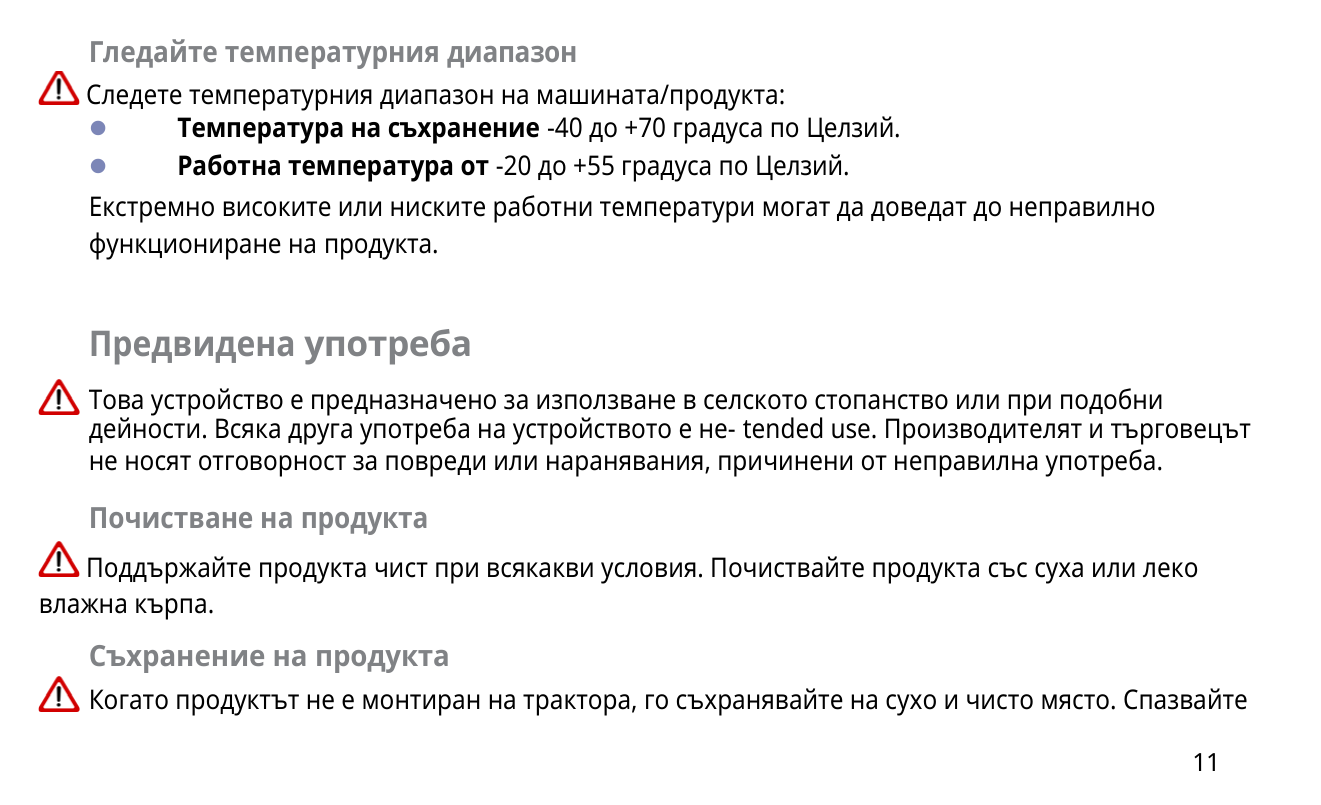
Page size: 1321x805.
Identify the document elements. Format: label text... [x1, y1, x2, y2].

subtitle Съхранение на продукта [88, 635, 1258, 675]
picture [38, 379, 80, 415]
picture [38, 541, 80, 577]
text Екстремно високите или ниските работни температури могат да доведат до неправилно функциониране на продукта. [88, 187, 1258, 261]
list Работна температура от -20 до +55 градуса по Целзий. [88, 147, 1258, 183]
list Температура на съхранение -40 до +70 градуса по Целзий. [88, 111, 1258, 144]
text Поддържайте продукта чист при всякакви условия. Почиствайте продукта със суха или леко влажна кърпа. [38, 542, 1258, 622]
subtitle Почистване на продукта [88, 497, 1258, 537]
text Това устройство е предназначено за използване в селското стопанство или при подобни дейности. Всяка друга употреба на устройството е не- tended use. Производителят и търговецът не носят отговорност за повреди или наранявания, причинени от неправилна употреба. [88, 384, 1258, 478]
subtitle Гледайте температурния диапазон [88, 32, 1258, 71]
picture [38, 676, 80, 712]
subtitle Предвидена употреба [88, 319, 1258, 367]
text Следете температурния диапазон на машината/продукта: [38, 76, 1258, 111]
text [88, 687, 1258, 716]
picture [38, 71, 80, 105]
